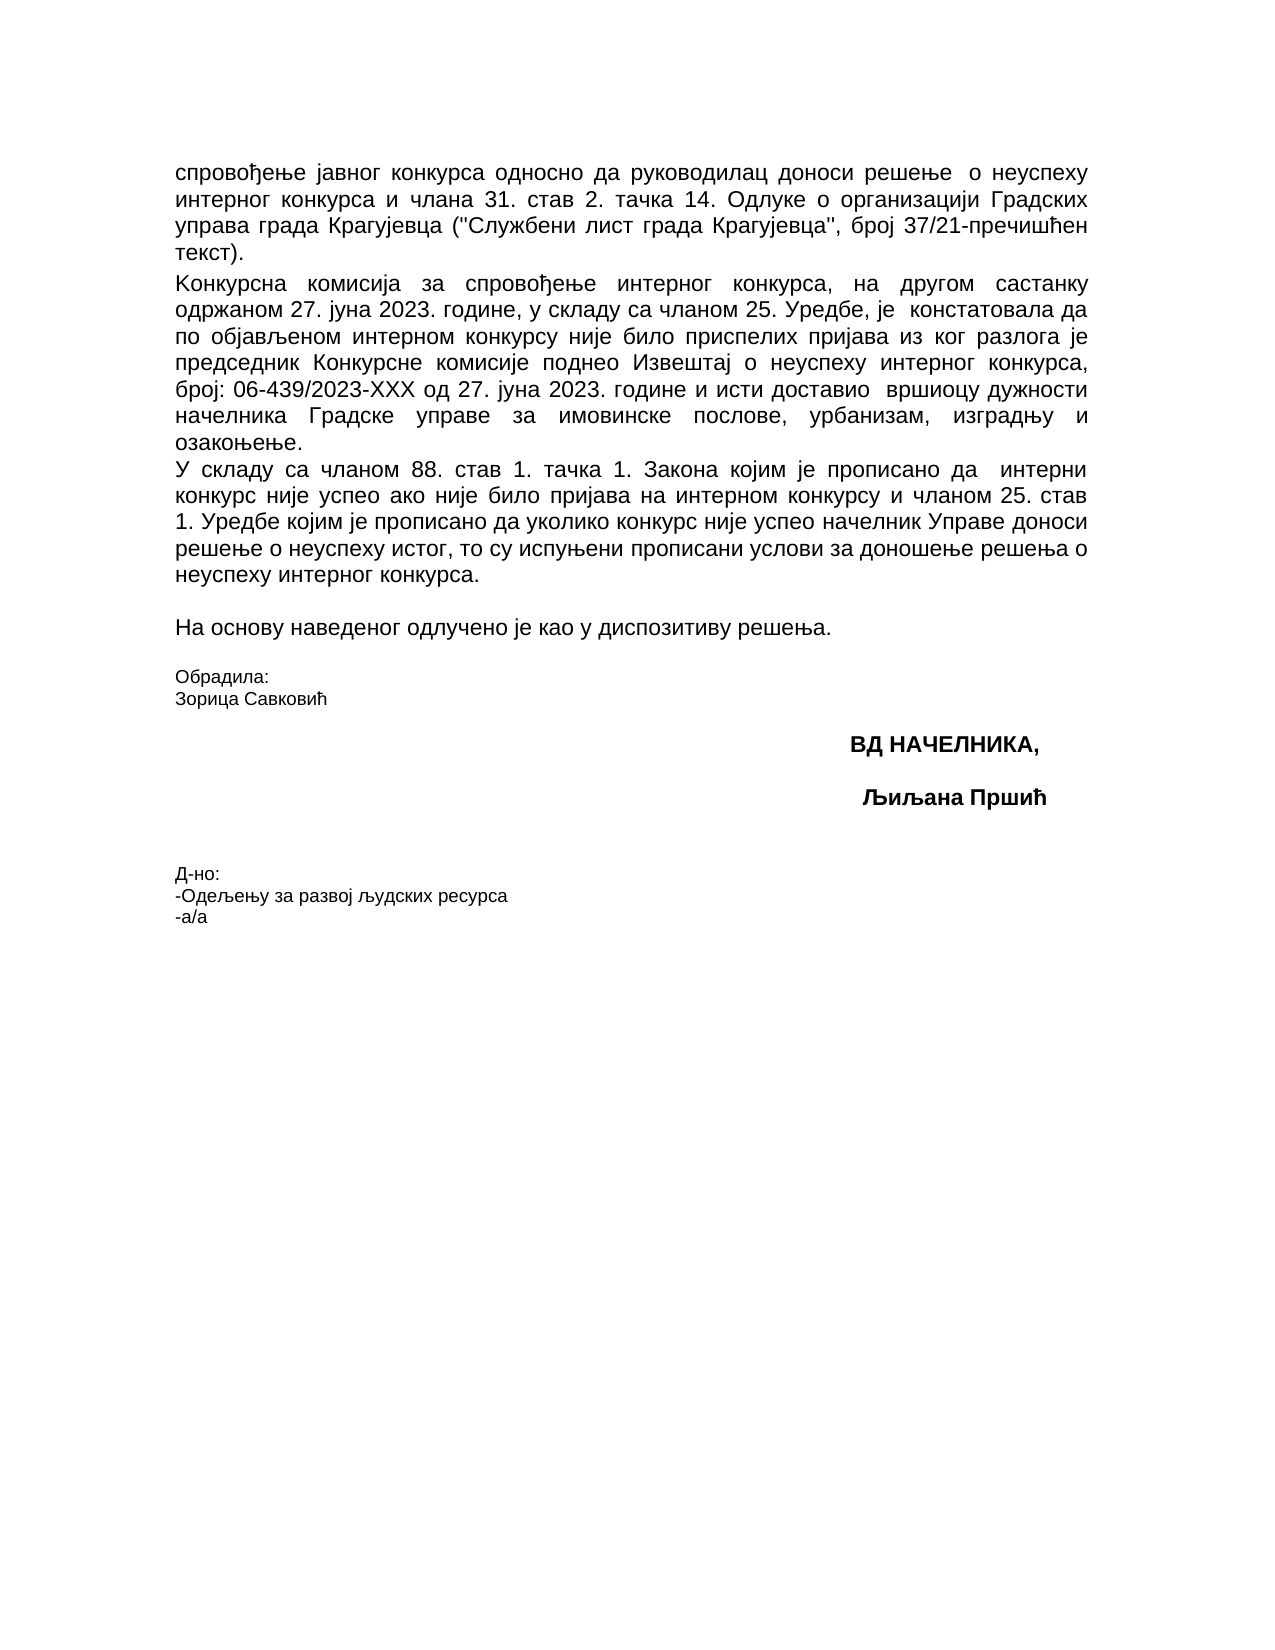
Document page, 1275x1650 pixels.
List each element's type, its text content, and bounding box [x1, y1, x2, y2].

text -Одељењу за развој људских ресурса [175, 885, 1100, 906]
text ВД НАЧЕЛНИКА, [775, 731, 1100, 757]
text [175, 159, 1088, 265]
text Kонкурсна комисија за спровођење интерног конкурса, на другом састанку одржаном 27. јуна 2023. године, у складу са чланом 25. Уредбе, је констатовала да по објављеном интерном конкурсу није било приспелих пријава из ког разлога је председник Конкурсне комисије поднео Извештај о неуспеху интерног конкурса, број: 06-439/2023-XXX од 27. јуна 2023. године и исти доставио вршиоцу дужности начелника Градске управе за имовинске послове, урбанизам, изградњу и озакоњење. [175, 269, 1088, 455]
text У складу са чланом 88. став 1. тачка 1. Закона којим је прописано да интерни конкурс није успео ако није било пријава на интерном конкурсу и чланом 25. став 1. Уредбе којим је прописано да уколико конкурс није успео начелник Управе доноси решење о неуспеху истог, то су испуњени прописани услови за доношење решења о неуспеху интерног конкурса. [175, 456, 1088, 587]
text Обрадила: [175, 666, 1100, 688]
text Љиљана Пршић [775, 784, 1100, 810]
text Зорица Савковић [175, 688, 1100, 709]
text -а/а [175, 906, 1100, 928]
text На основу наведеног одлучено је као у диспозитиву решења. [175, 614, 1088, 640]
text Д-но: [175, 863, 1100, 885]
